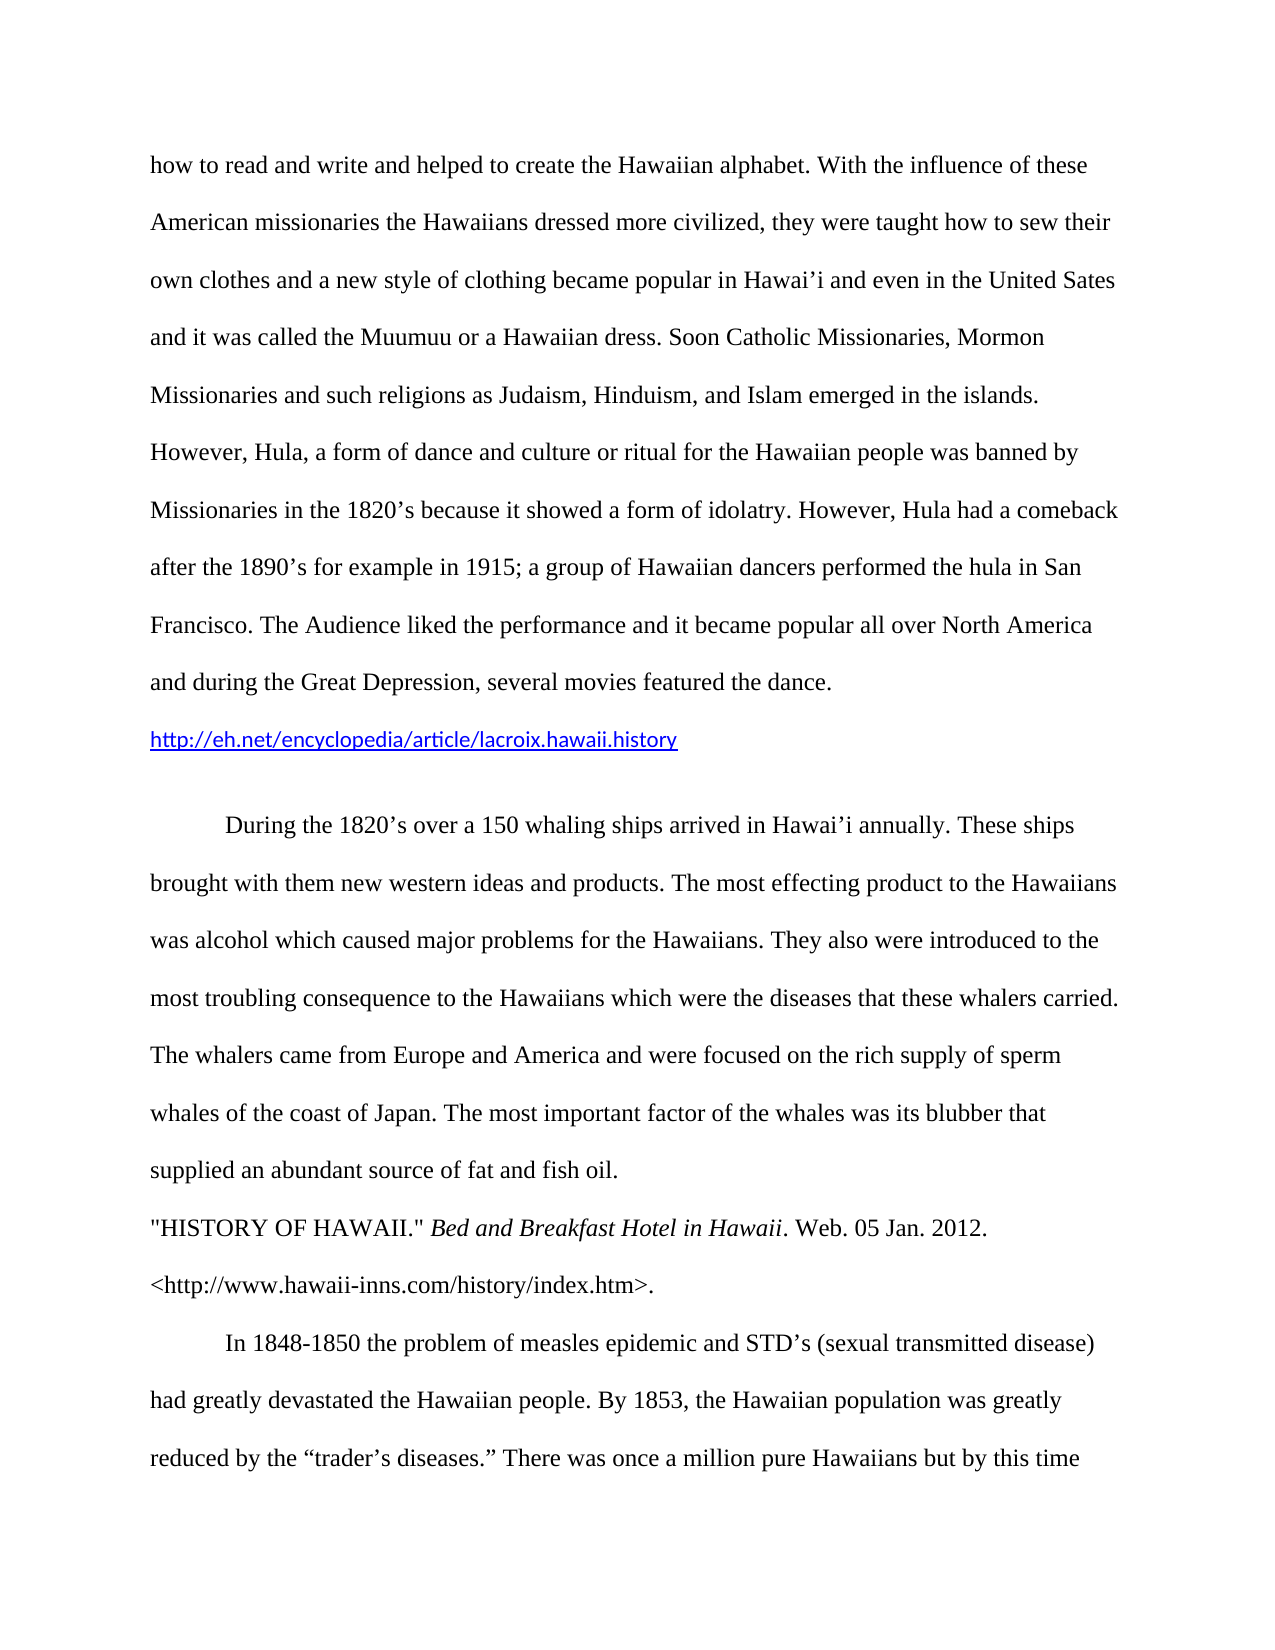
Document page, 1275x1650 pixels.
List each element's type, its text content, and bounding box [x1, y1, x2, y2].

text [150, 1328, 1125, 1472]
text http://eh.net/encyclopedia/article/lacroix.hawaii.history [150, 725, 1125, 753]
text "HISTORY OF HAWAII." Bed and Breakfast Hotel in Hawaii. Web. 05 Jan. 2012. <http://www.hawaii-inns.com/history/index.htm>. [150, 1213, 1125, 1299]
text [150, 150, 1125, 696]
text During the 1820’s over a 150 whaling ships arrived in Hawai’i annually. These ships brought with them new western ideas and products. The most effecting product to the Hawaiians was alcohol which caused major problems for the Hawaiians. They also were introduced to the most troubling consequence to the Hawaiians which were the diseases that these whalers carried. The whalers came from Europe and America and were focused on the rich supply of sperm whales of the coast of Japan. The most important factor of the whales was its blubber that supplied an abundant source of fat and fish oil. [150, 811, 1125, 1184]
